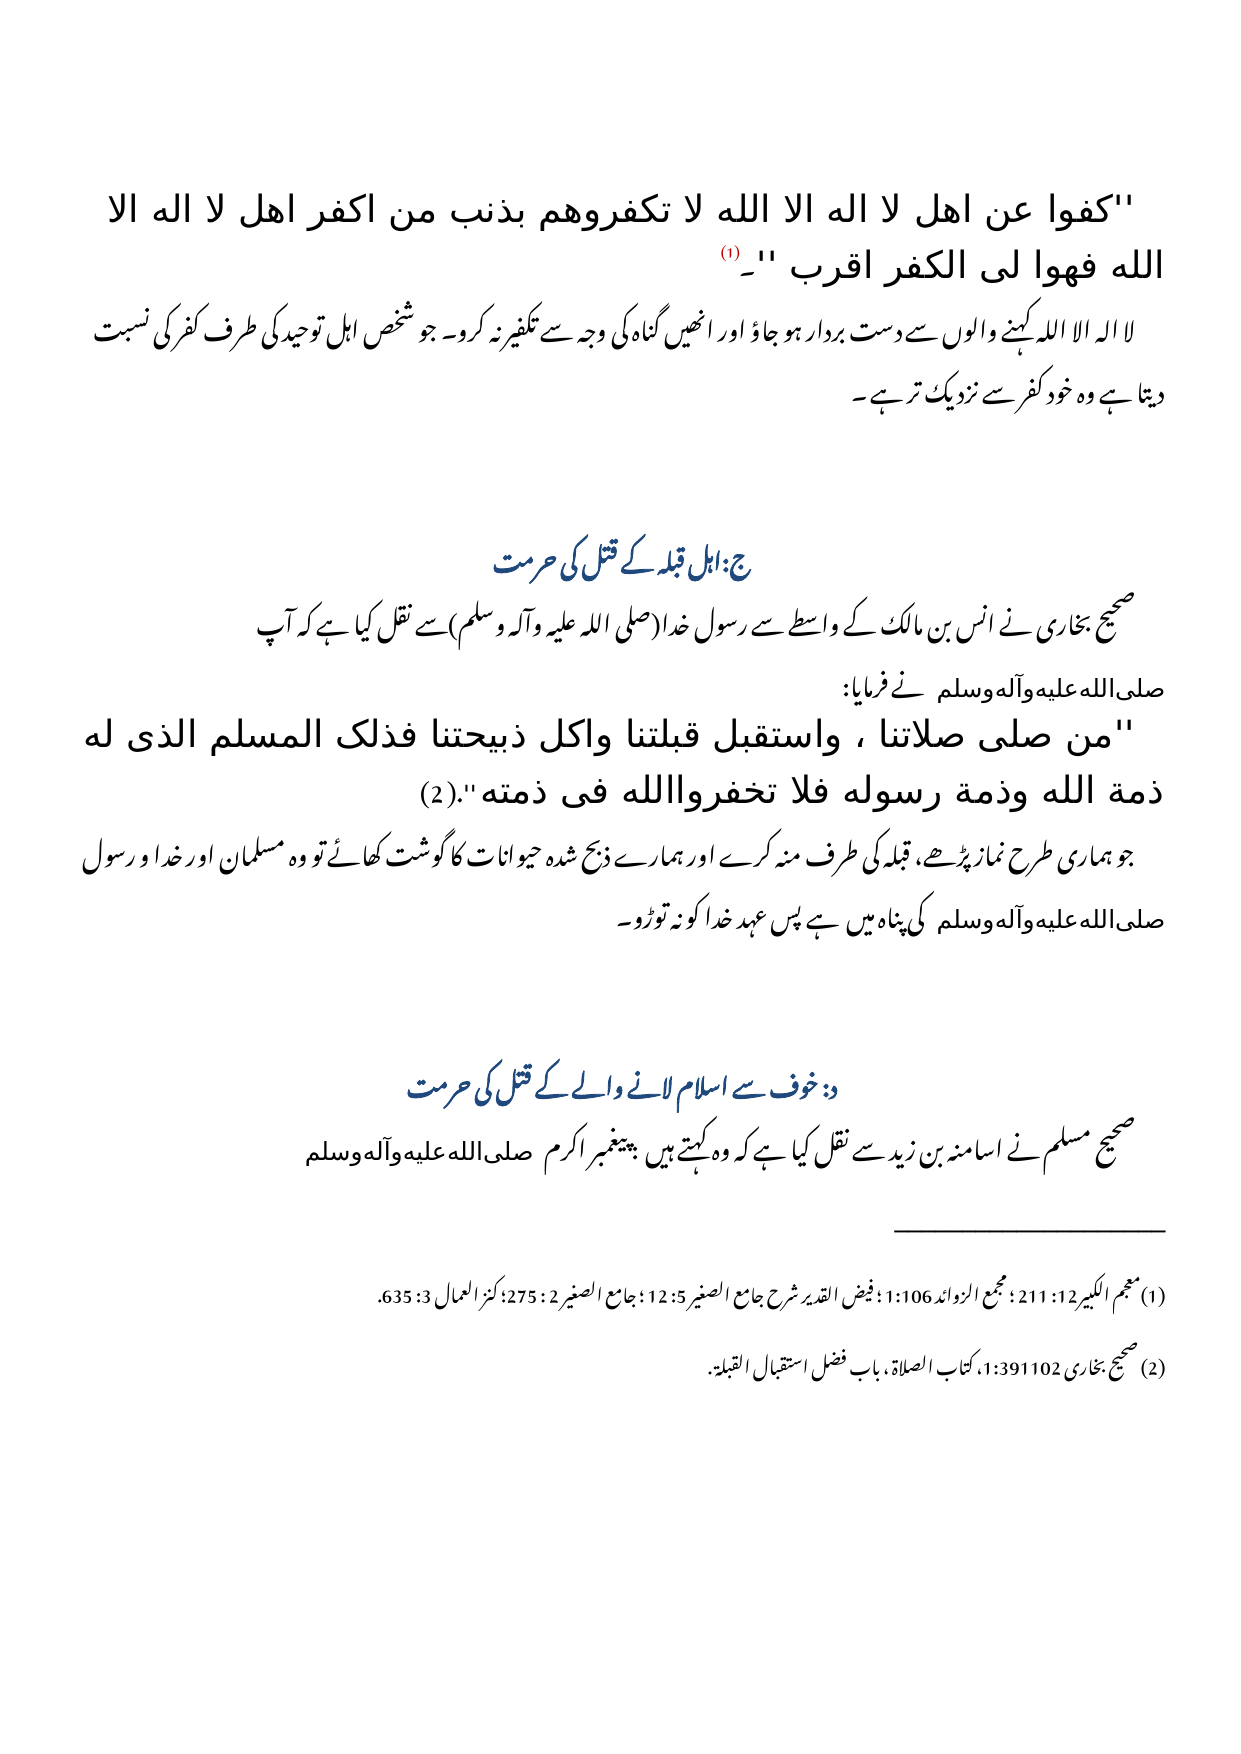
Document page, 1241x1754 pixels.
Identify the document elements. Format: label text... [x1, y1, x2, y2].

text جو ہماری طرح نماز پڑھے، قبلہ کی طرف منہ کرے اور ہمارے ذبح شدہ حیوانات کا گوشت کھائے تو وہ مسلمان اور خدا و رسول صلى‌الله‌عليه‌وآله‌وسلم کی پناہ میں ہے پس عہد خدا کو نہ توڑو۔ [75, 818, 1165, 943]
text صحیح مسلم نے اسامنہ بن زید سے نقل کیا ہے کہ وہ کہتے ہیں : پیغمبر اکرم صلى‌الله‌عليه‌وآله‌وسلم [75, 1112, 1165, 1175]
text ____________________ [75, 1175, 1165, 1242]
text ''کفوا عن اهل لا اله الا الله لا تکفروهم بذنب من اکفر اهل لا اله الا الله فهوا لی الکفر اقرب ''۔(1) [75, 187, 1165, 294]
text لا الہ الا اللہ کہنے والوں سے دست بردار ہو جاؤ اور انھیں گناہ کی وجہ سے تکفیر نہ کرو۔ جو شخص اہل توحید کی طرف کفر کی نسبت دیتا ہے وہ خود کفر سے نزدیک تر ہے ۔ [75, 294, 1165, 419]
subtitle ج:اہل قبلہ کے قتل کی حرمت [75, 525, 1165, 587]
text ''من صلی صلاتنا ، واستقبل قبلتنا واکل ذبیحتنا فذلک المسلم الذی له ذمة الله وذمة رسوله فلا تخفرواالله فی ذمته ''.( 2) [75, 712, 1165, 818]
subtitle د: خوف سے اسلام لانے والے کے قتل کی حرمت [75, 1050, 1165, 1112]
text صحیح بخاری نے انس بن مالک کے واسطے سے رسول خدا(صلی اللہ علیہ وآلہ وسلم)سے نقل کیا ہے کہ آپ صلى‌الله‌عليه‌وآله‌وسلم نے فرمایا: [75, 587, 1165, 712]
text (2) صحیح بخاری 1:391102، کتاب الصلاة ، باب فضل استقبال القبلة . [75, 1339, 1165, 1386]
text (1)معجم الکبیر12: 211 ؛ مجمع الزوائد 1:106 ؛ فیض القدیر شرح جامع الصغیر 5: 12 ؛ جامع الصغیر 2 : 275؛ کنز العمال 3: 635. [75, 1267, 1165, 1314]
